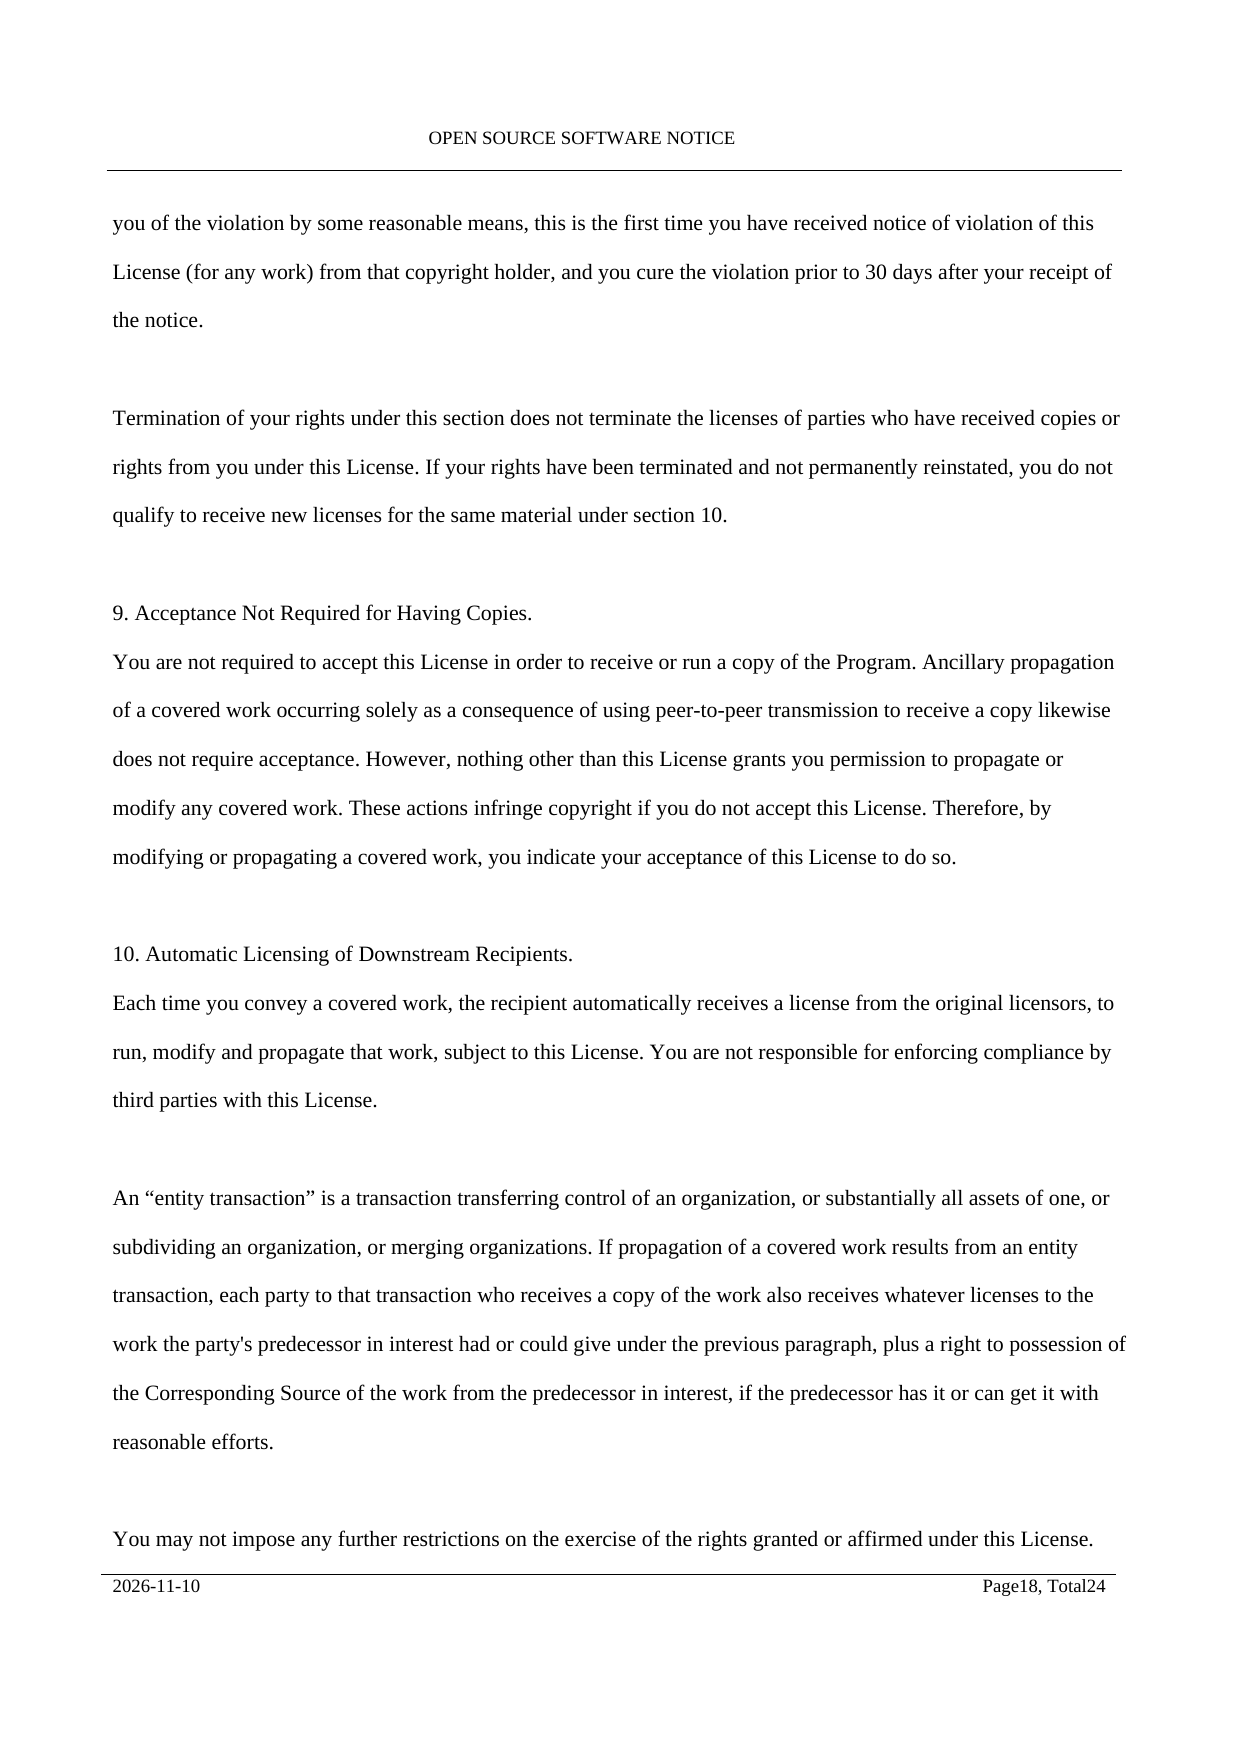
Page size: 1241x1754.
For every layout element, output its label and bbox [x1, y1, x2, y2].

text [112, 206, 1128, 1555]
